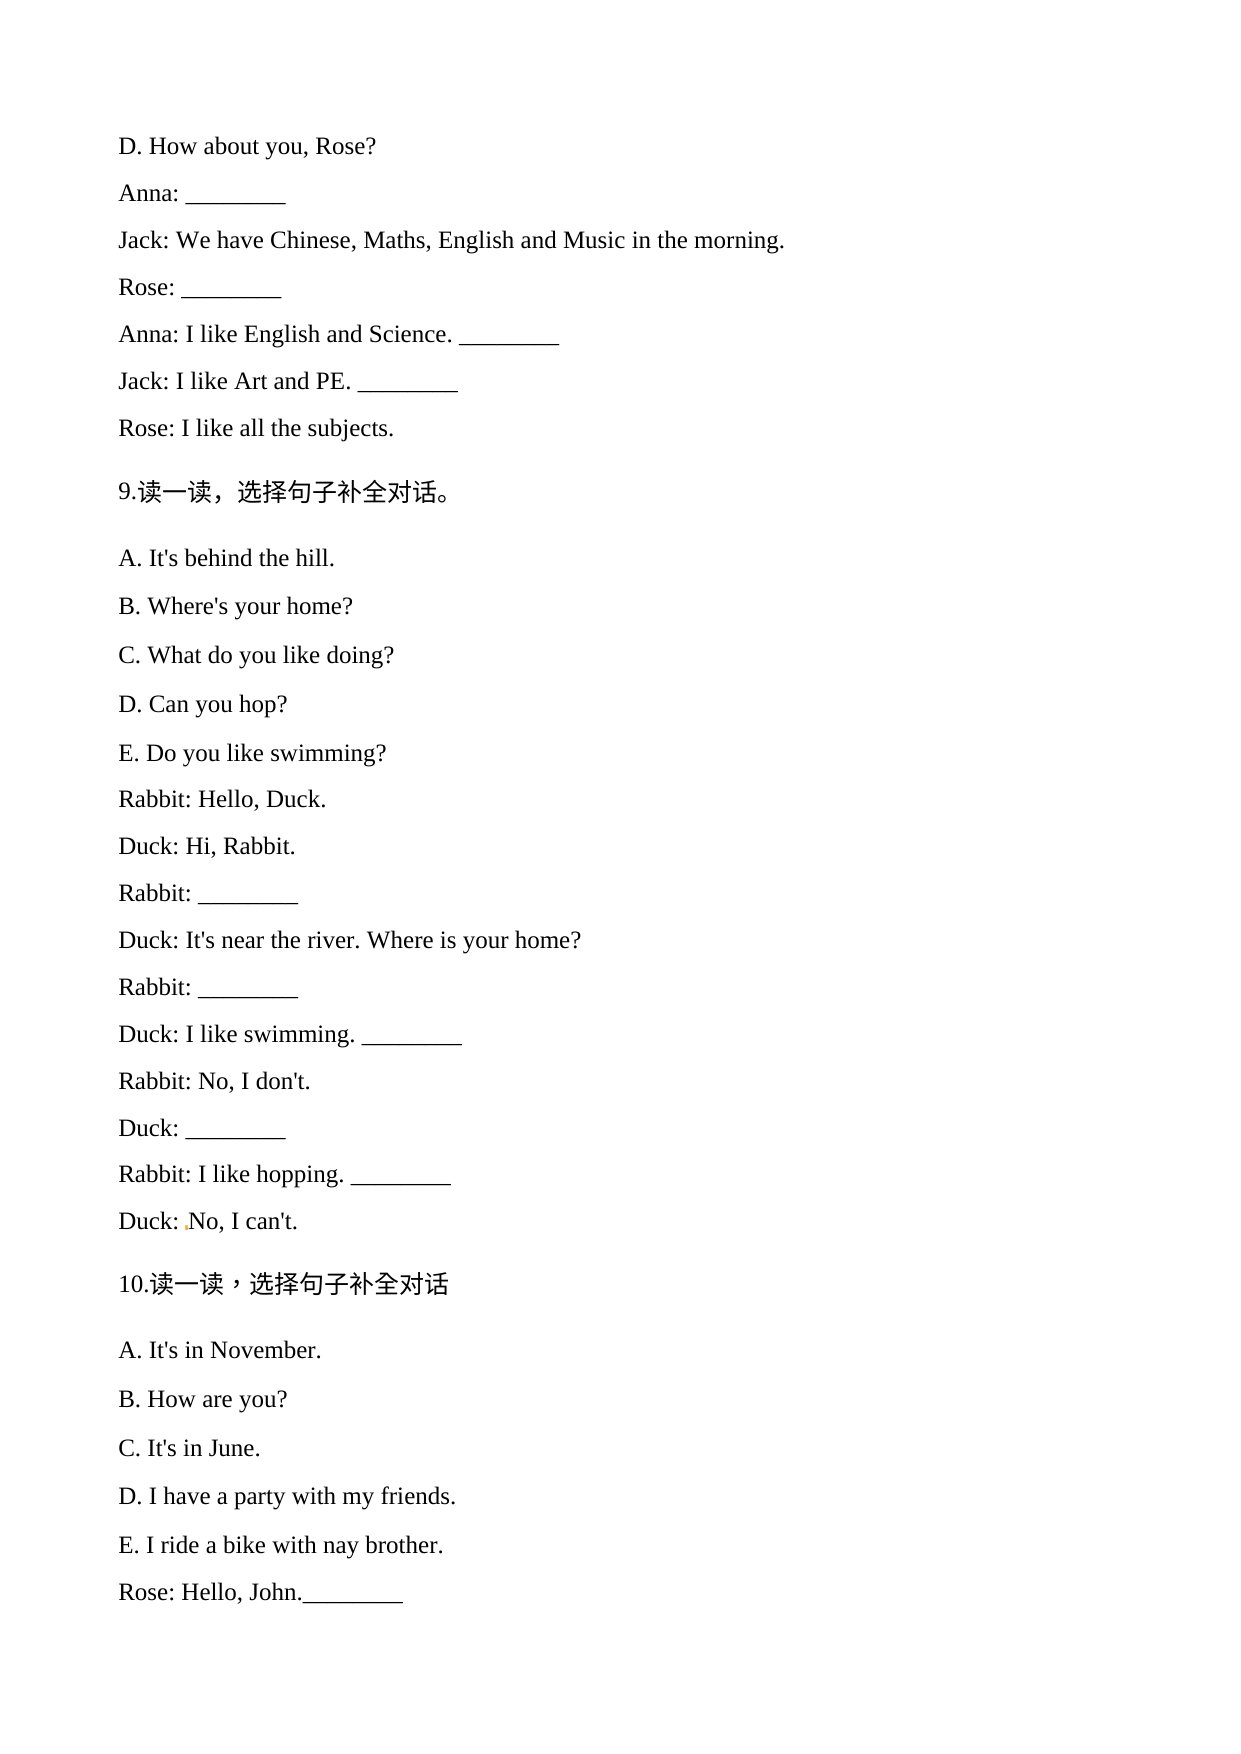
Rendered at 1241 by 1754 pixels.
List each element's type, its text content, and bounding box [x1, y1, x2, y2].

text Duck: Hi, Rabbit. [118, 829, 1122, 862]
text 9.读一读，选择句子补全对话。 [118, 458, 1122, 523]
text Duck: It's near the river. Where is your home? [118, 923, 1122, 956]
text Rose: ________ [118, 270, 1122, 303]
text A. It's behind the hill. B. Where's your home? C. What do you like doing? D. Can you hop? E. Do you like swimming? [118, 541, 1122, 768]
text Jack: We have Chinese, Maths, English and Music in the morning. [118, 223, 1122, 256]
text Duck: No, I can't. [118, 1204, 1122, 1237]
text Duck: I like swimming. ________ [118, 1017, 1122, 1049]
text Jack: I like Art and PE. ________ [118, 364, 1122, 396]
text Anna: ________ [118, 176, 1122, 209]
text Rabbit: Hello, Duck. [118, 783, 1122, 815]
text Rabbit: No, I don't. [118, 1064, 1122, 1096]
text Rabbit: I like hopping. ________ [118, 1158, 1122, 1190]
text Duck: ________ [118, 1111, 1122, 1143]
text A. It's in November. B. How are you? C. It's in June. D. I have a party with my friends. E. I ride a bike with nay brother. [118, 1333, 1122, 1561]
text Rabbit: ________ [118, 876, 1122, 909]
text Rose: I like all the subjects. [118, 411, 1122, 443]
text 10.读一读，选择句子补全对话 [118, 1251, 1122, 1316]
text Anna: I like English and Science. ________ [118, 317, 1122, 349]
text Rabbit: ________ [118, 970, 1122, 1003]
text Rose: Hello, John.________ [118, 1575, 1122, 1608]
text D. How about you, Rose? [118, 129, 1122, 162]
